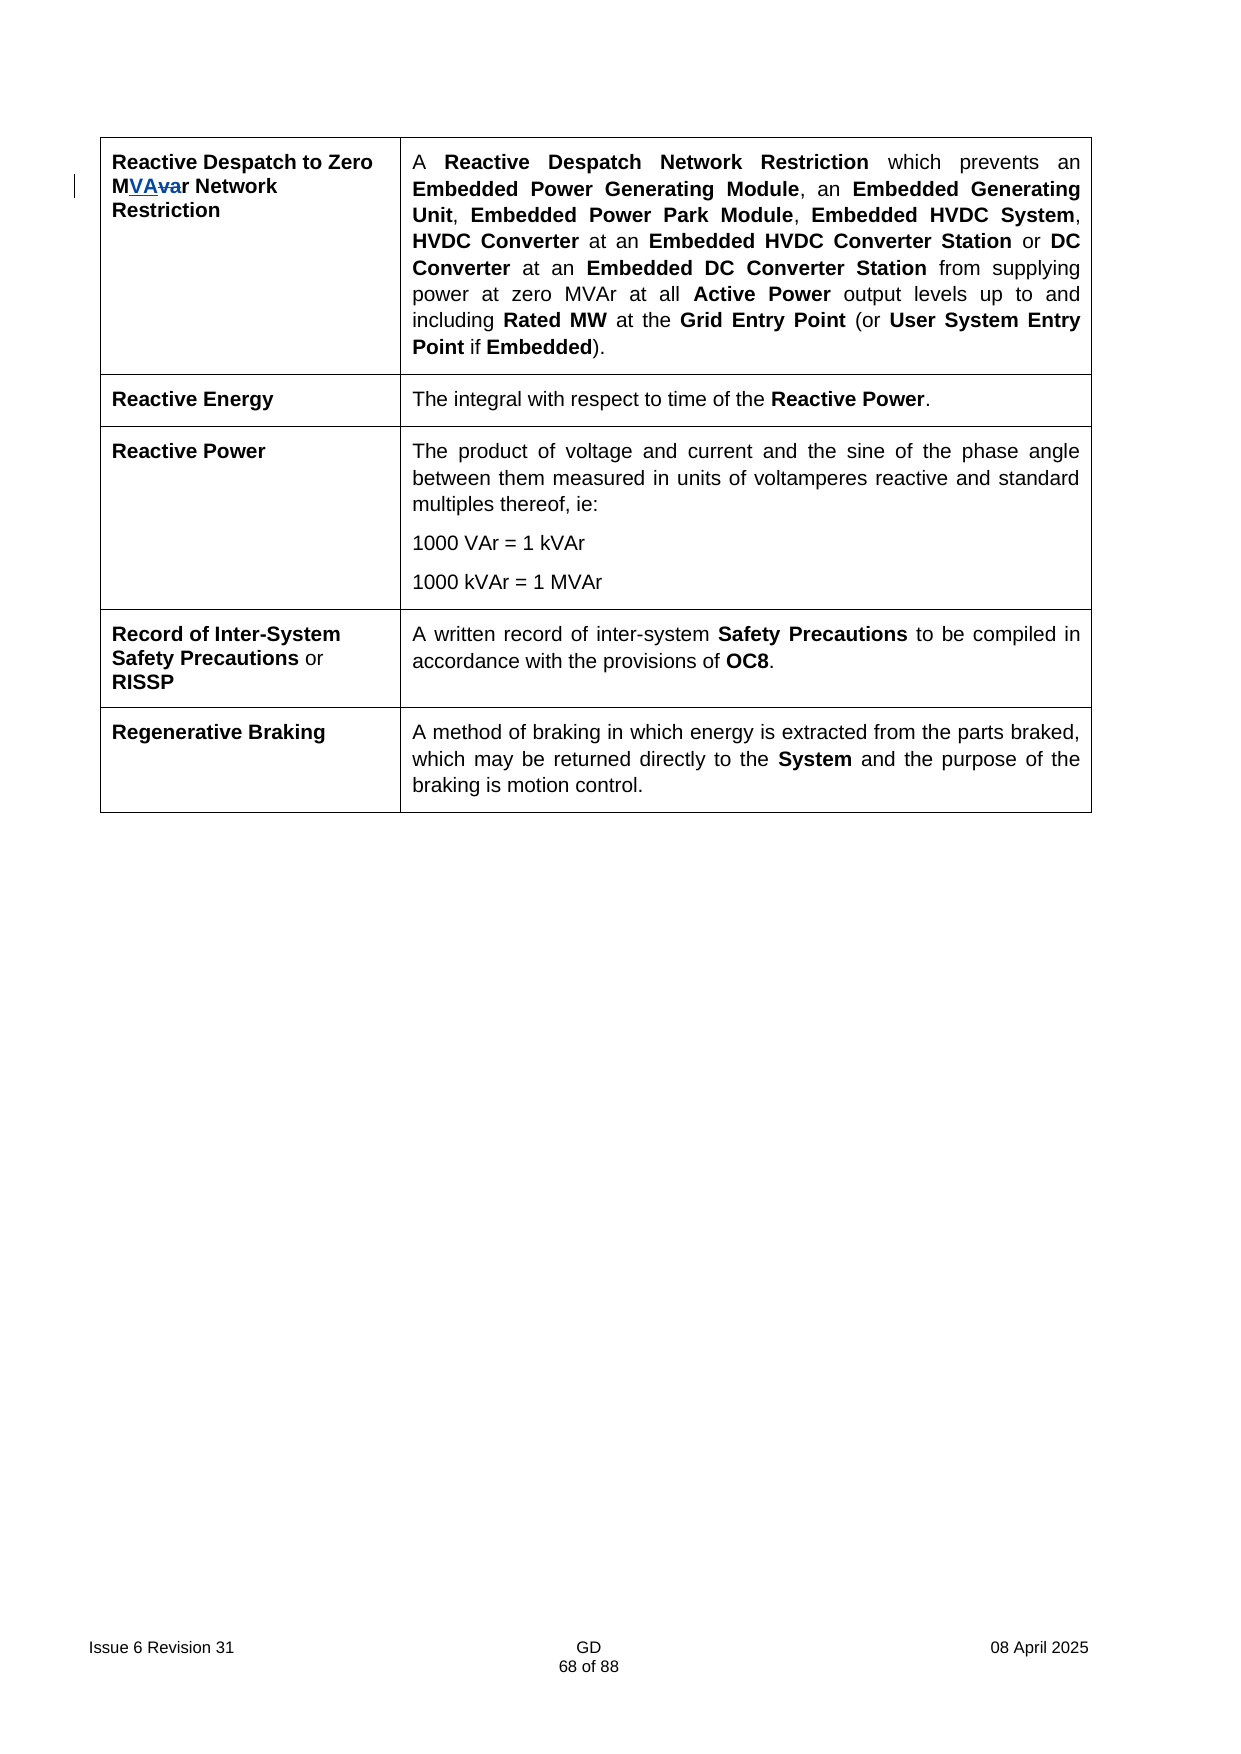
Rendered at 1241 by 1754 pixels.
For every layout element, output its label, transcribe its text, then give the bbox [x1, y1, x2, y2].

table_cell A written record of inter-system Safety Precautions to be compiled in accordance with the provisions of OC8. [401, 610, 1091, 707]
table_cell Reactive Power [101, 427, 400, 609]
table_cell Reactive Despatch to Zero Mr Network Restriction [101, 138, 400, 373]
table_cell A Reactive Despatch Network Restriction which prevents an Embedded Power Generating Module, an Embedded Generating Unit, Embedded Power Park Module, Embedded HVDC System, HVDC Converter at an Embedded HVDC Converter Station or DC Converter at an Embedded DC Converter Station from supplying power at zero MVAr at all Active Power output levels up to and including Rated MW at the Grid Entry Point (or User System Entry Point if Embedded). [401, 138, 1091, 373]
table_cell Regenerative Braking [101, 708, 400, 812]
table_cell A method of braking in which energy is extracted from the parts braked, which may be returned directly to the System and the purpose of the braking is motion control. [401, 708, 1091, 812]
table_cell The product of voltage and current and the sine of the phase angle between them measured in units of voltamperes reactive and standard multiples thereof, ie: 1000 VAr = 1 kVAr 1000 kVAr = 1 MVAr [401, 427, 1091, 609]
table_cell The integral with respect to time of the Reactive Power. [401, 375, 1091, 426]
table_cell Record of Inter-System Safety Precautions or RISSP [101, 610, 400, 707]
table_cell Reactive Energy [101, 375, 400, 426]
